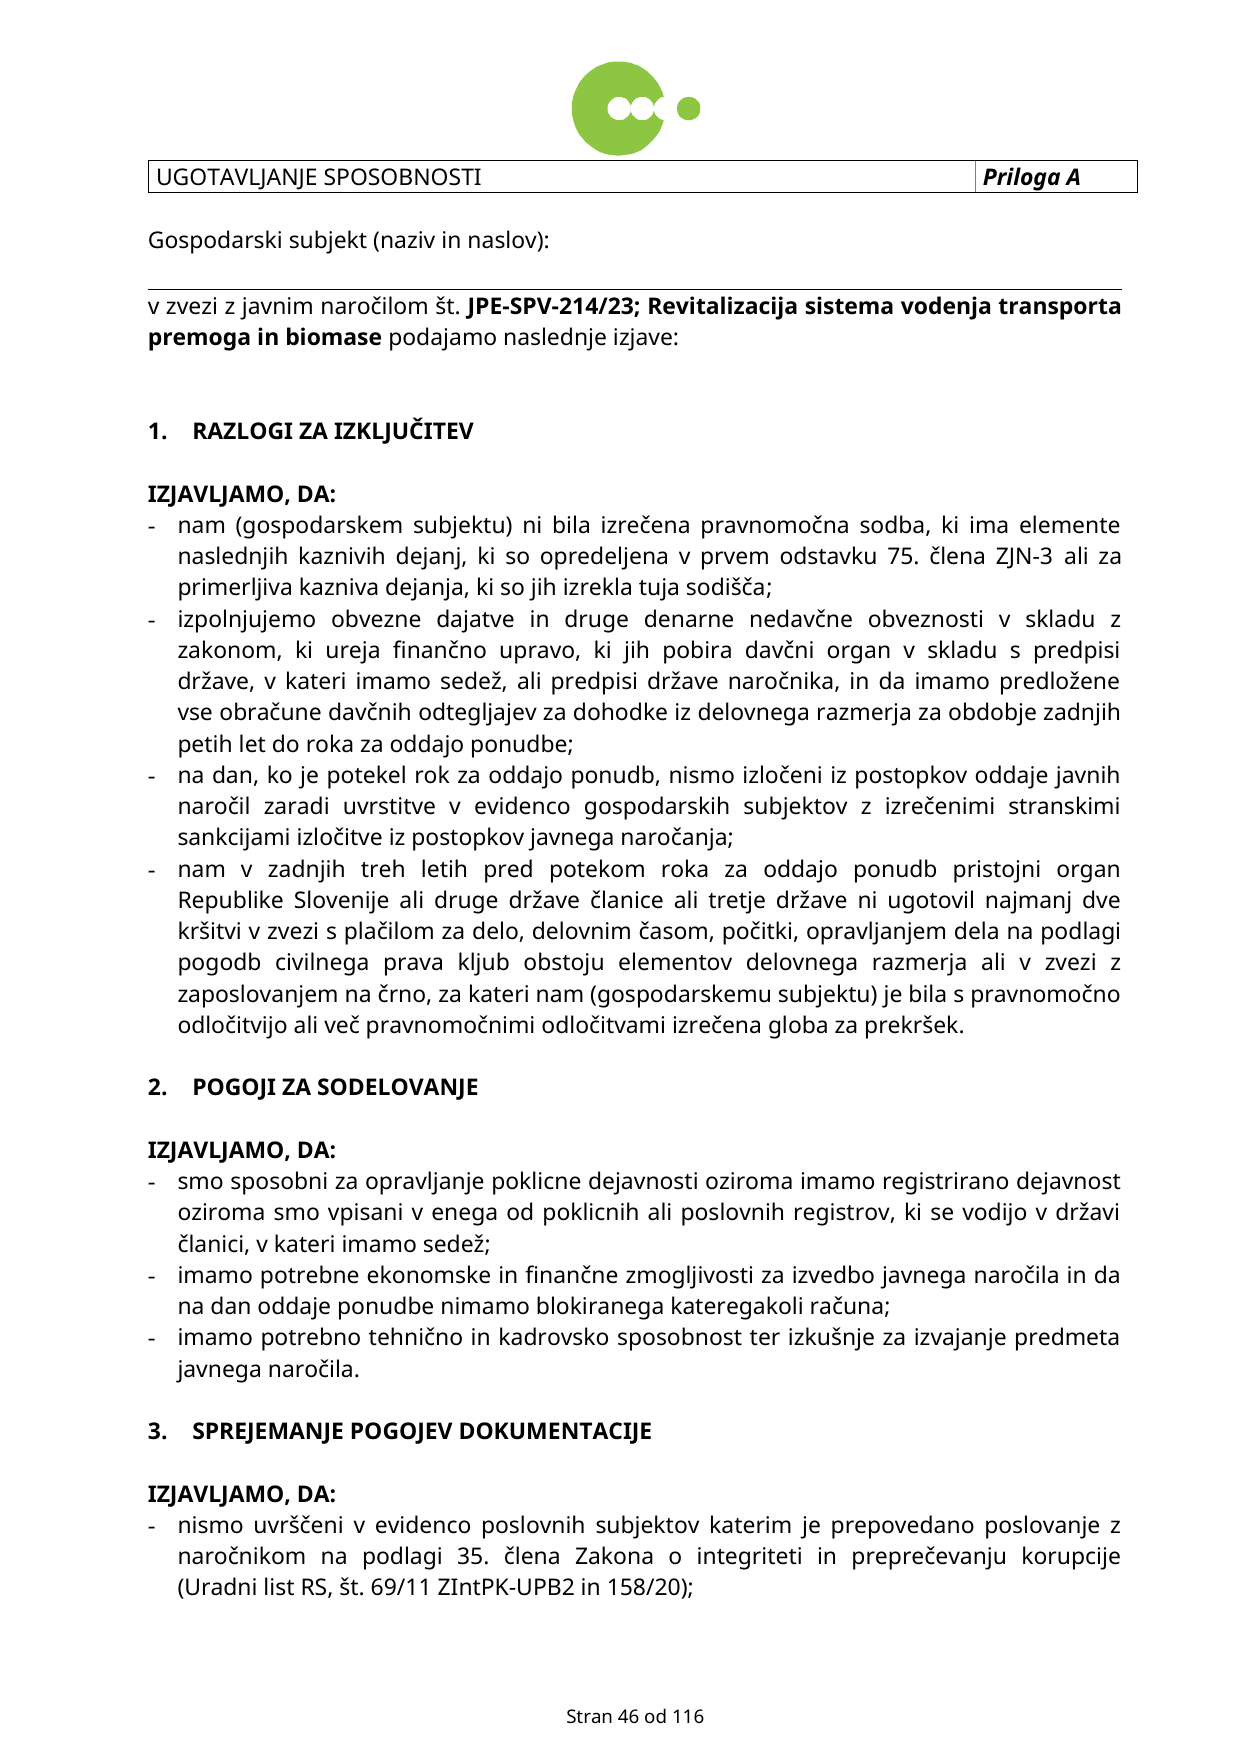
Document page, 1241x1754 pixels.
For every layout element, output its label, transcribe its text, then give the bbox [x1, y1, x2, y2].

list na dan, ko je potekel rok za oddajo ponudb, nismo izločeni iz postopkov oddaje javnih naročil zaradi uvrstitve v evidenco gospodarskih subjektov z izrečenimi stranskimi sankcijami izločitve iz postopkov javnega naročanja; [148, 759, 1122, 853]
list imamo potrebne ekonomske in finančne zmogljivosti za izvedbo javnega naročila in da na dan oddaje ponudbe nimamo blokiranega kateregakoli računa; [148, 1259, 1122, 1321]
text IZJAVLJAMO, DA: [148, 1134, 1122, 1165]
list imamo potrebno tehnično in kadrovsko sposobnost ter izkušnje za izvajanje predmeta javnega naročila. [148, 1321, 1122, 1384]
list nismo uvrščeni v evidenco poslovnih subjektov katerim je prepovedano poslovanje z naročnikom na podlagi 35. člena Zakona o integriteti in preprečevanju korupcije (Uradni list RS, št. 69/11 ZIntPK-UPB2 in 158/20); [148, 1509, 1122, 1603]
list izpolnjujemo obvezne dajatve in druge denarne nedavčne obveznosti v skladu z zakonom, ki ureja finančno upravo, ki jih pobira davčni organ v skladu s predpisi države, v kateri imamo sedež, ali predpisi države naročnika, in da imamo predložene vse obračune davčnih odtegljajev za dohodke iz delovnega razmerja za obdobje zadnjih petih let do roka za oddajo ponudbe; [148, 603, 1122, 759]
table_header Priloga A [976, 161, 1137, 192]
list nam (gospodarskem subjektu) ni bila izrečena pravnomočna sodba, ki ima elemente naslednjih kaznivih dejanj, ki so opredeljena v prvem odstavku 75. člena ZJN-3 ali za primerljiva kazniva dejanja, ki so jih izrekla tuja sodišča; [148, 509, 1122, 603]
list nam v zadnjih treh letih pred potekom roka za oddajo ponudb pristojni organ Republike Slovenije ali druge države članice ali tretje države ni ugotovil najmanj dve kršitvi v zvezi s plačilom za delo, delovnim časom, počitki, opravljanjem dela na podlagi pogodb civilnega prava kljub obstoju elementov delovnega razmerja ali v zvezi z zaposlovanjem na črno, za kateri nam (gospodarskemu subjektu) je bila s pravnomočno odločitvijo ali več pravnomočnimi odločitvami izrečena globa za prekršek. [148, 853, 1122, 1040]
table_header UGOTAVLJANJE SPOSOBNOSTI [149, 161, 975, 192]
list smo sposobni za opravljanje poklicne dejavnosti oziroma imamo registrirano dejavnost oziroma smo vpisani v enega od poklicnih ali poslovnih registrov, ki se vodijo v državi članici, v kateri imamo sedež; [148, 1165, 1122, 1259]
text IZJAVLJAMO, DA: [148, 1478, 1122, 1509]
list POGOJI ZA SODELOVANJE [148, 1071, 1122, 1103]
text Gospodarski subjekt (naziv in naslov): [148, 224, 1122, 256]
text v zvezi z javnim naročilom št. JPE-SPV-214/23; Revitalizacija sistema vodenja transporta premoga in biomase podajamo naslednje izjave: [148, 290, 1122, 353]
list RAZLOGI ZA IZKLJUČITEV [148, 415, 1122, 446]
list SPREJEMANJE POGOJEV DOKUMENTACIJE [148, 1415, 1122, 1446]
text IZJAVLJAMO, DA: [148, 478, 1122, 509]
